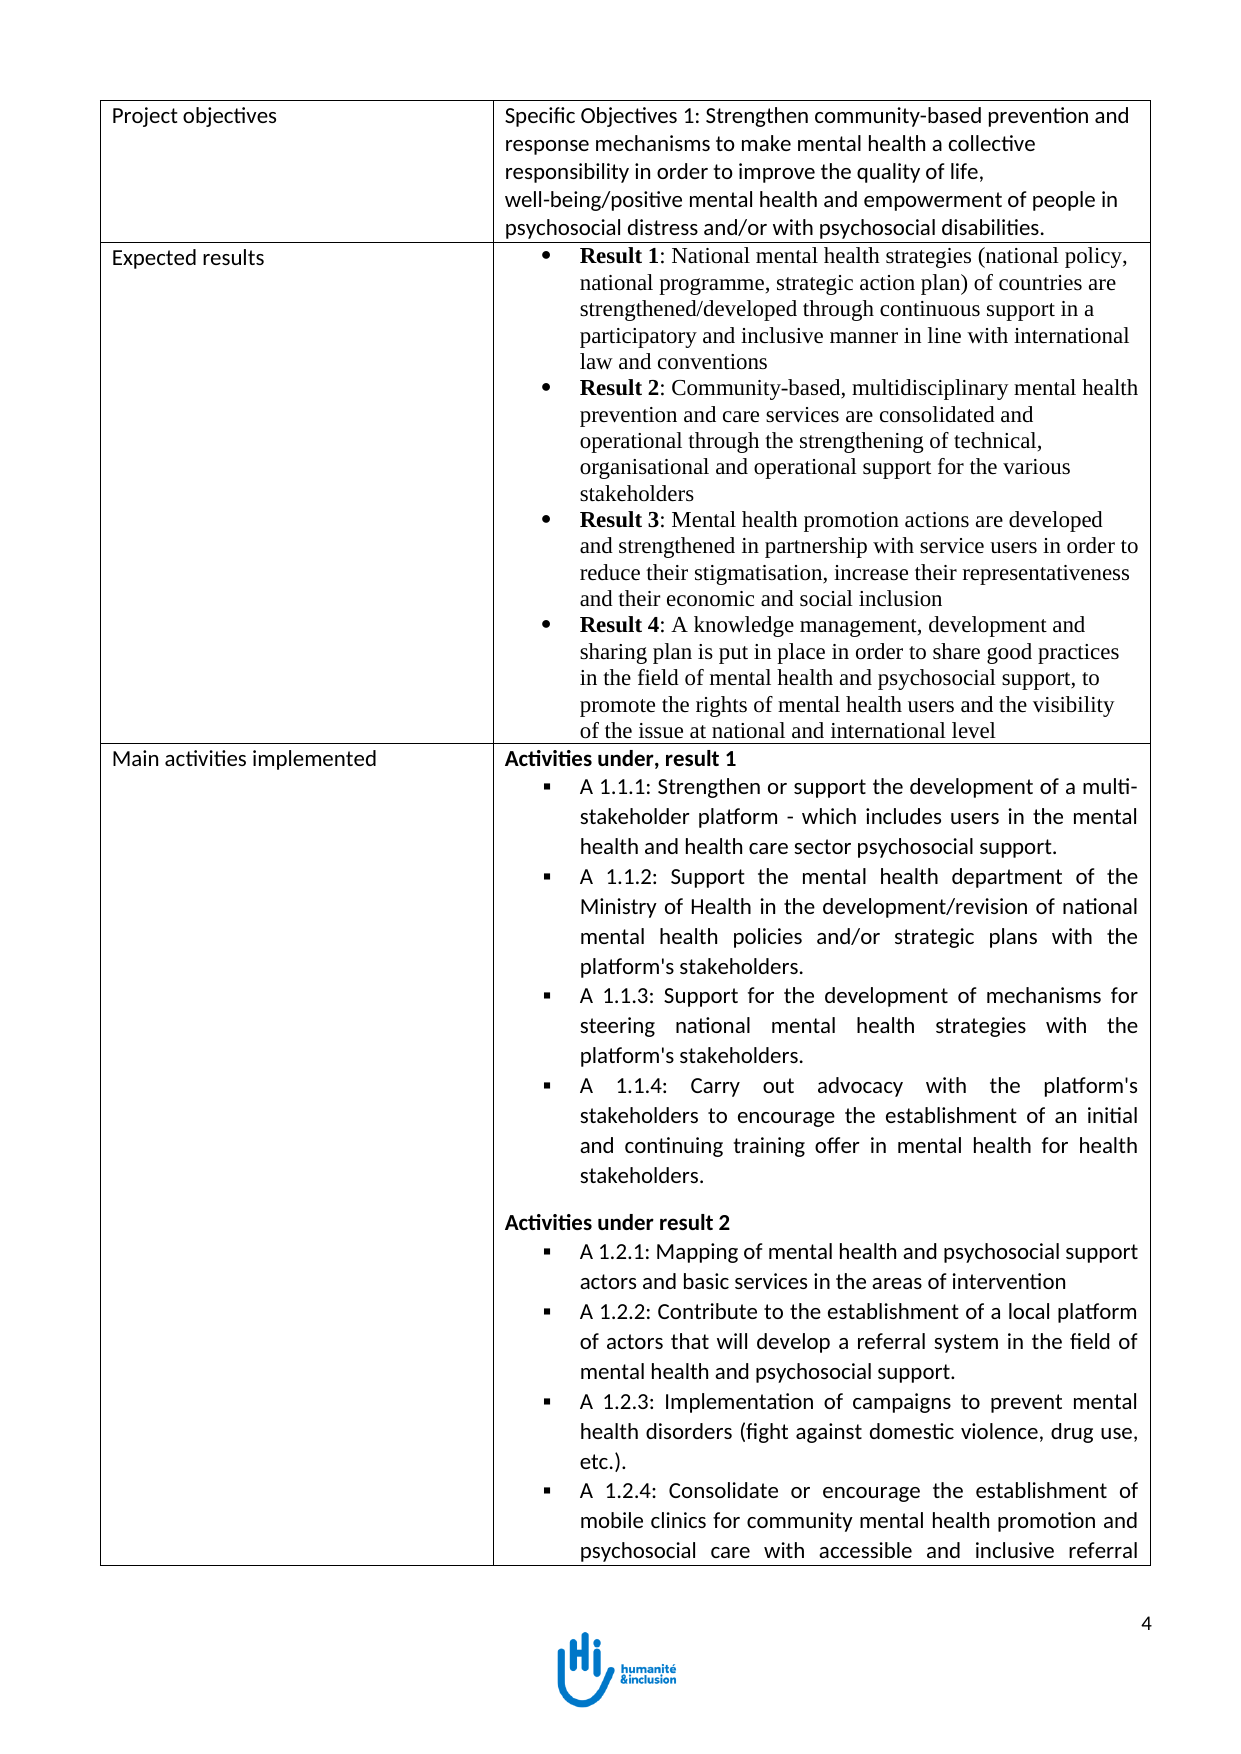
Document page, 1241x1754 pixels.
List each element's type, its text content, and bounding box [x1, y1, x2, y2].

picture [549, 1627, 681, 1712]
table_header Project objectives [101, 101, 493, 242]
table_header Specific Objectives 1: Strengthen community-based prevention and response mechanisms to make mental health a collective responsibility in order to improve the quality of life, well-being/positive mental health and empowerment of people in psychosocial distress and/or with psychosocial disabilities. [494, 101, 1150, 242]
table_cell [101, 744, 493, 1564]
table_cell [494, 744, 1150, 1564]
table_cell Expected results [101, 243, 493, 743]
table_cell Result 1: National mental health strategies (national policy, national programme, strategic action plan) of countries are strengthened/developed through continuous support in a participatory and inclusive manner in line with international law and conventions Result 2: Community-based, multidisciplinary mental health prevention and care services are consolidated and operational through the strengthening of technical, organisational and operational support for the various stakeholders Result 3: Mental health promotion actions are developed and strengthened in partnership with service users in order to reduce their stigmatisation, increase their representativeness and their economic and social inclusion Result 4: A knowledge management, development and sharing plan is put in place in order to share good practices in the field of mental health and psychosocial support, to promote the rights of mental health users and the visibility of the issue at national and international level [494, 243, 1150, 743]
